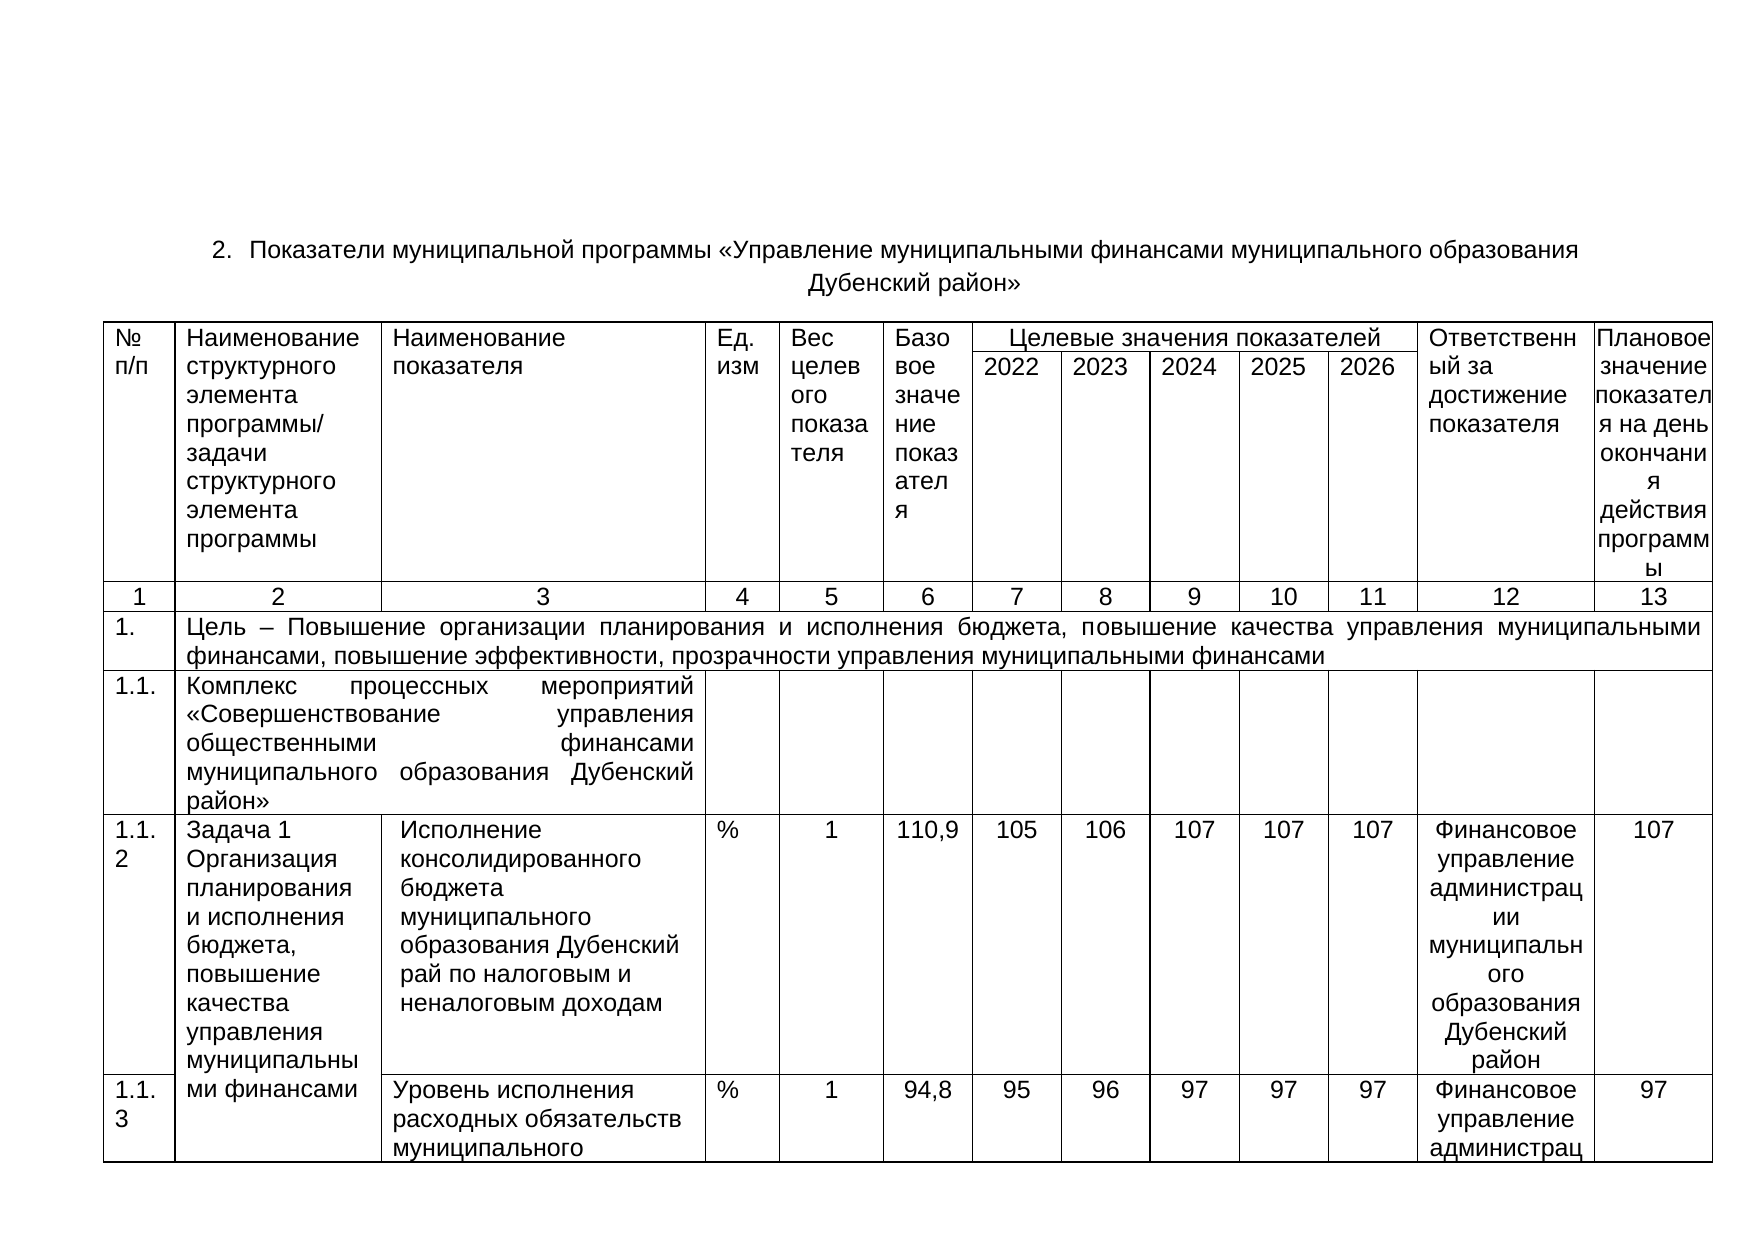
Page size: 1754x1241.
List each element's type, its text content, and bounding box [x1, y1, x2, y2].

table_cell 105 [973, 815, 1061, 1074]
table_header Наименование показателя [382, 323, 705, 581]
table_cell 1.1.3 [104, 1075, 174, 1161]
table_cell 106 [1062, 815, 1149, 1074]
table_cell Комплекс процессных мероприятий «Совершенствование управления общественными финансами муниципального образования Дубенский район» [176, 671, 705, 814]
table_header Ответственный за достижение показателя [1418, 323, 1594, 581]
table_cell [706, 671, 779, 814]
table_cell 4 [706, 582, 779, 611]
table_cell % [706, 815, 779, 1074]
table_cell 2023 [1062, 352, 1149, 581]
table_cell [884, 671, 972, 814]
table_cell [1595, 671, 1712, 814]
table_cell Цель – Повышение организации планирования и исполнения бюджета, повышение качества управления муниципальными финансами, повышение эффективности, прозрачности управления муниципальными финансами [176, 612, 1712, 669]
table_cell 11 [1329, 582, 1417, 611]
table_cell 13 [1595, 582, 1712, 611]
table_cell 2024 [1151, 352, 1239, 581]
table_header Вес целевого показателя [780, 323, 883, 581]
table_cell 107 [1329, 815, 1417, 1074]
table_cell 107 [1240, 815, 1328, 1074]
table_cell 3 [382, 582, 705, 611]
table_cell [1062, 671, 1149, 814]
table_cell Исполнение консолидированного бюджета муниципального образования Дубенский рай по налоговым и неналоговым доходам [382, 815, 705, 1074]
table_cell 96 [1062, 1075, 1149, 1161]
table_cell 2 [176, 582, 381, 611]
table_cell 2026 [1329, 352, 1417, 581]
table_cell [780, 671, 883, 814]
table_cell 6 [884, 582, 972, 611]
table_cell 107 [1151, 815, 1239, 1074]
table_header № п/п [104, 323, 174, 581]
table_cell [382, 1075, 705, 1161]
table_header Базовое значение показателя [884, 323, 972, 581]
table_header Целевые значения показателей [973, 323, 1417, 351]
table_cell 9 [1151, 582, 1239, 611]
table_cell [1240, 671, 1328, 814]
list Показатели муниципальной программы «Управление муниципальными финансами муниципального образования Дубенский район» [156, 234, 1636, 296]
table_cell 94,8 [884, 1075, 972, 1161]
table_cell Задача 1 Организация планирования и исполнения бюджета, повышение качества управления муниципальными финансами [176, 815, 381, 1161]
table_cell 97 [1329, 1075, 1417, 1161]
table_cell 12 [1418, 582, 1594, 611]
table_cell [1418, 1075, 1594, 1161]
table_cell 10 [1240, 582, 1328, 611]
table_cell [1418, 671, 1594, 814]
table_cell 1.1. [104, 671, 174, 814]
table_cell 1 [104, 582, 174, 611]
table_cell Финансовое управление администрации муниципального образования Дубенский район [1418, 815, 1594, 1074]
table_cell % [706, 1075, 779, 1161]
table_cell 8 [1062, 582, 1149, 611]
table_cell 97 [1151, 1075, 1239, 1161]
table_cell 97 [1240, 1075, 1328, 1161]
table_cell 110,9 [884, 815, 972, 1074]
table_cell 1. [104, 612, 174, 669]
table_cell 5 [780, 582, 883, 611]
table_header Наименование структурного элемента программы/ задачи структурного элемента программы [176, 323, 381, 581]
table_cell 107 [1595, 815, 1712, 1074]
table_cell 97 [1595, 1075, 1712, 1161]
table_cell 2025 [1240, 352, 1328, 581]
table_cell 95 [973, 1075, 1061, 1161]
table_header Ед.изм [706, 323, 779, 581]
table_cell 7 [973, 582, 1061, 611]
table_header Плановое значение показателя на день окончания действия программы [1595, 323, 1712, 581]
table_cell [1329, 671, 1417, 814]
table_cell 1.1.2 [104, 815, 174, 1074]
table_cell 1 [780, 815, 883, 1074]
table_cell 1 [780, 1075, 883, 1161]
table_cell [973, 671, 1061, 814]
table_cell 2022 [973, 352, 1061, 581]
table_cell [1151, 671, 1239, 814]
